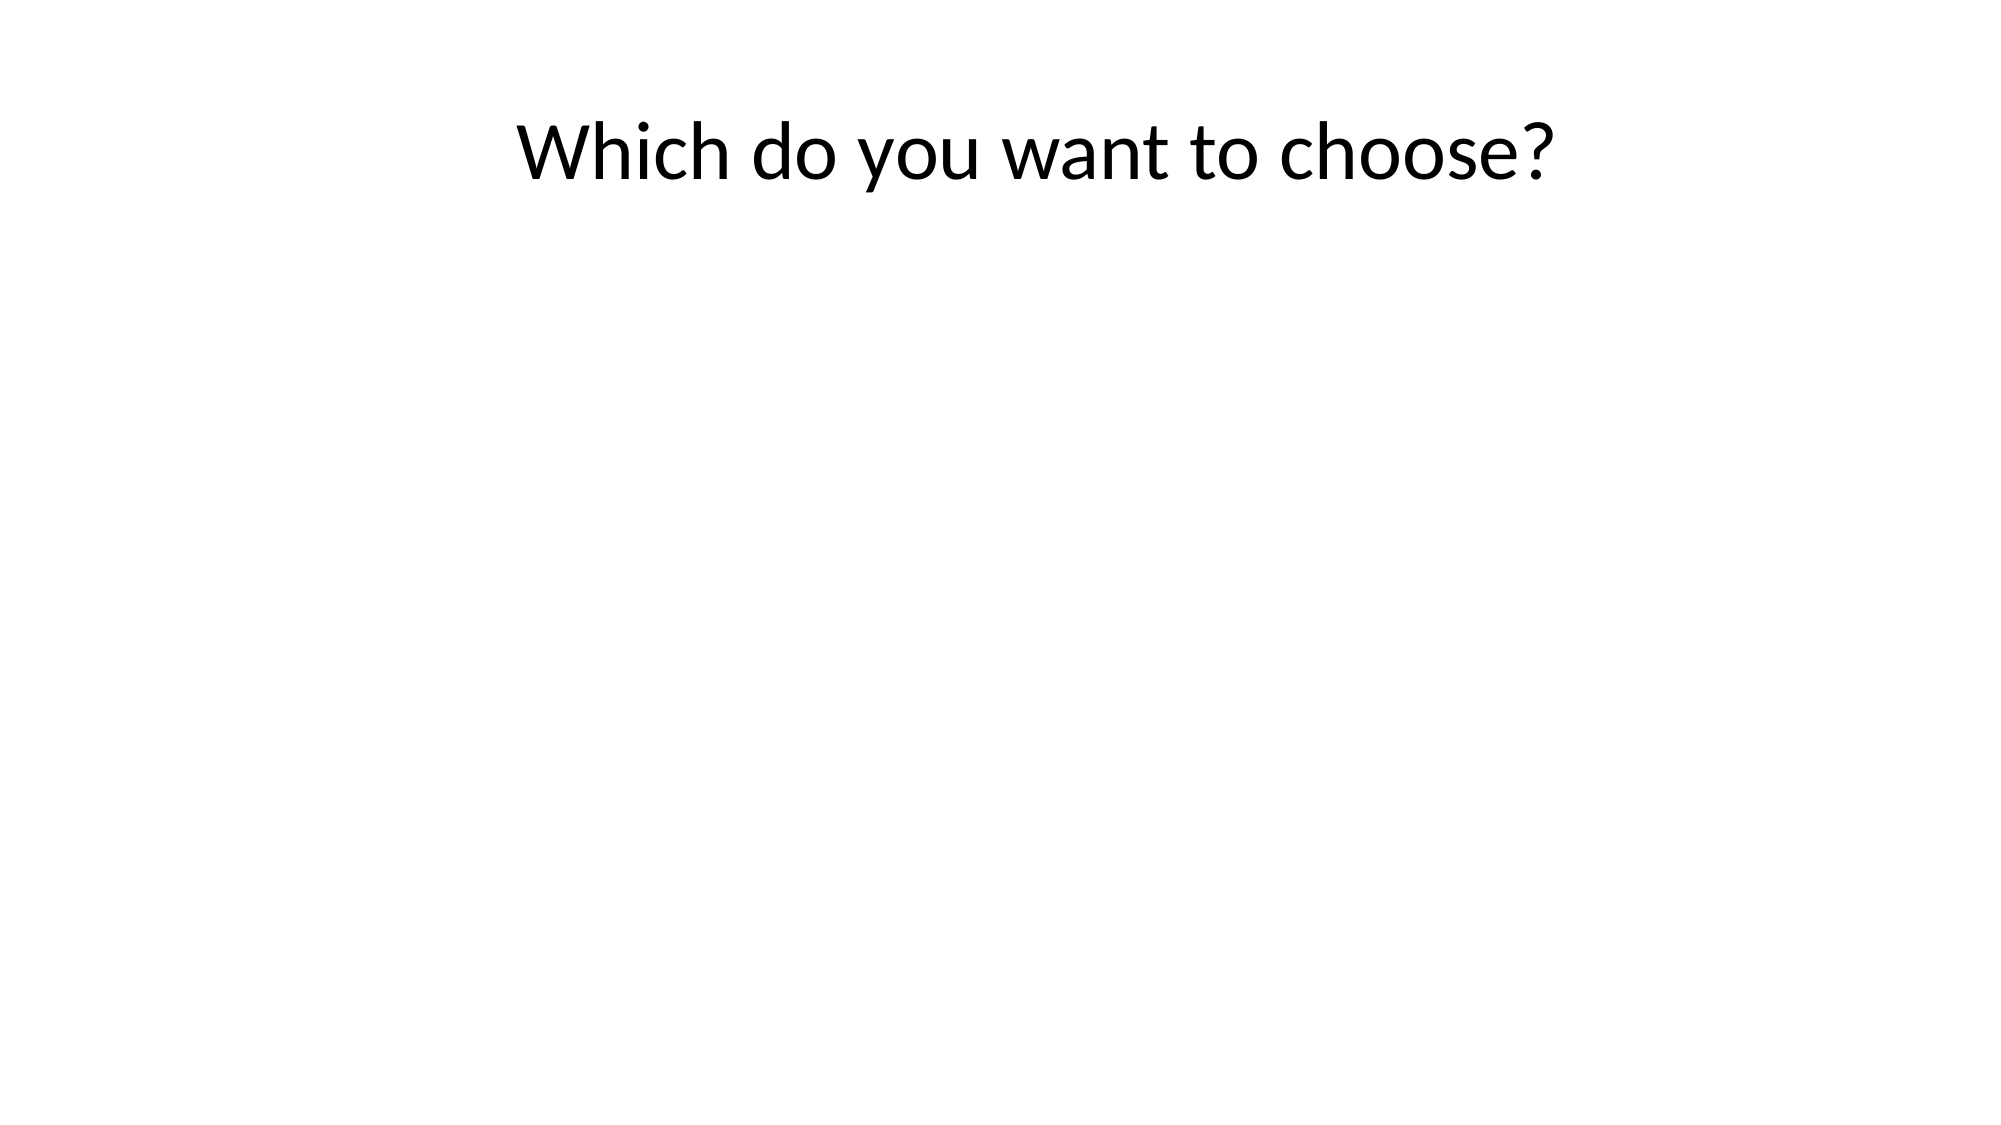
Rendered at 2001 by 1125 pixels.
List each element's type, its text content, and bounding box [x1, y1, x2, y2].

text Which do you want to choose? [516, 103, 1860, 199]
